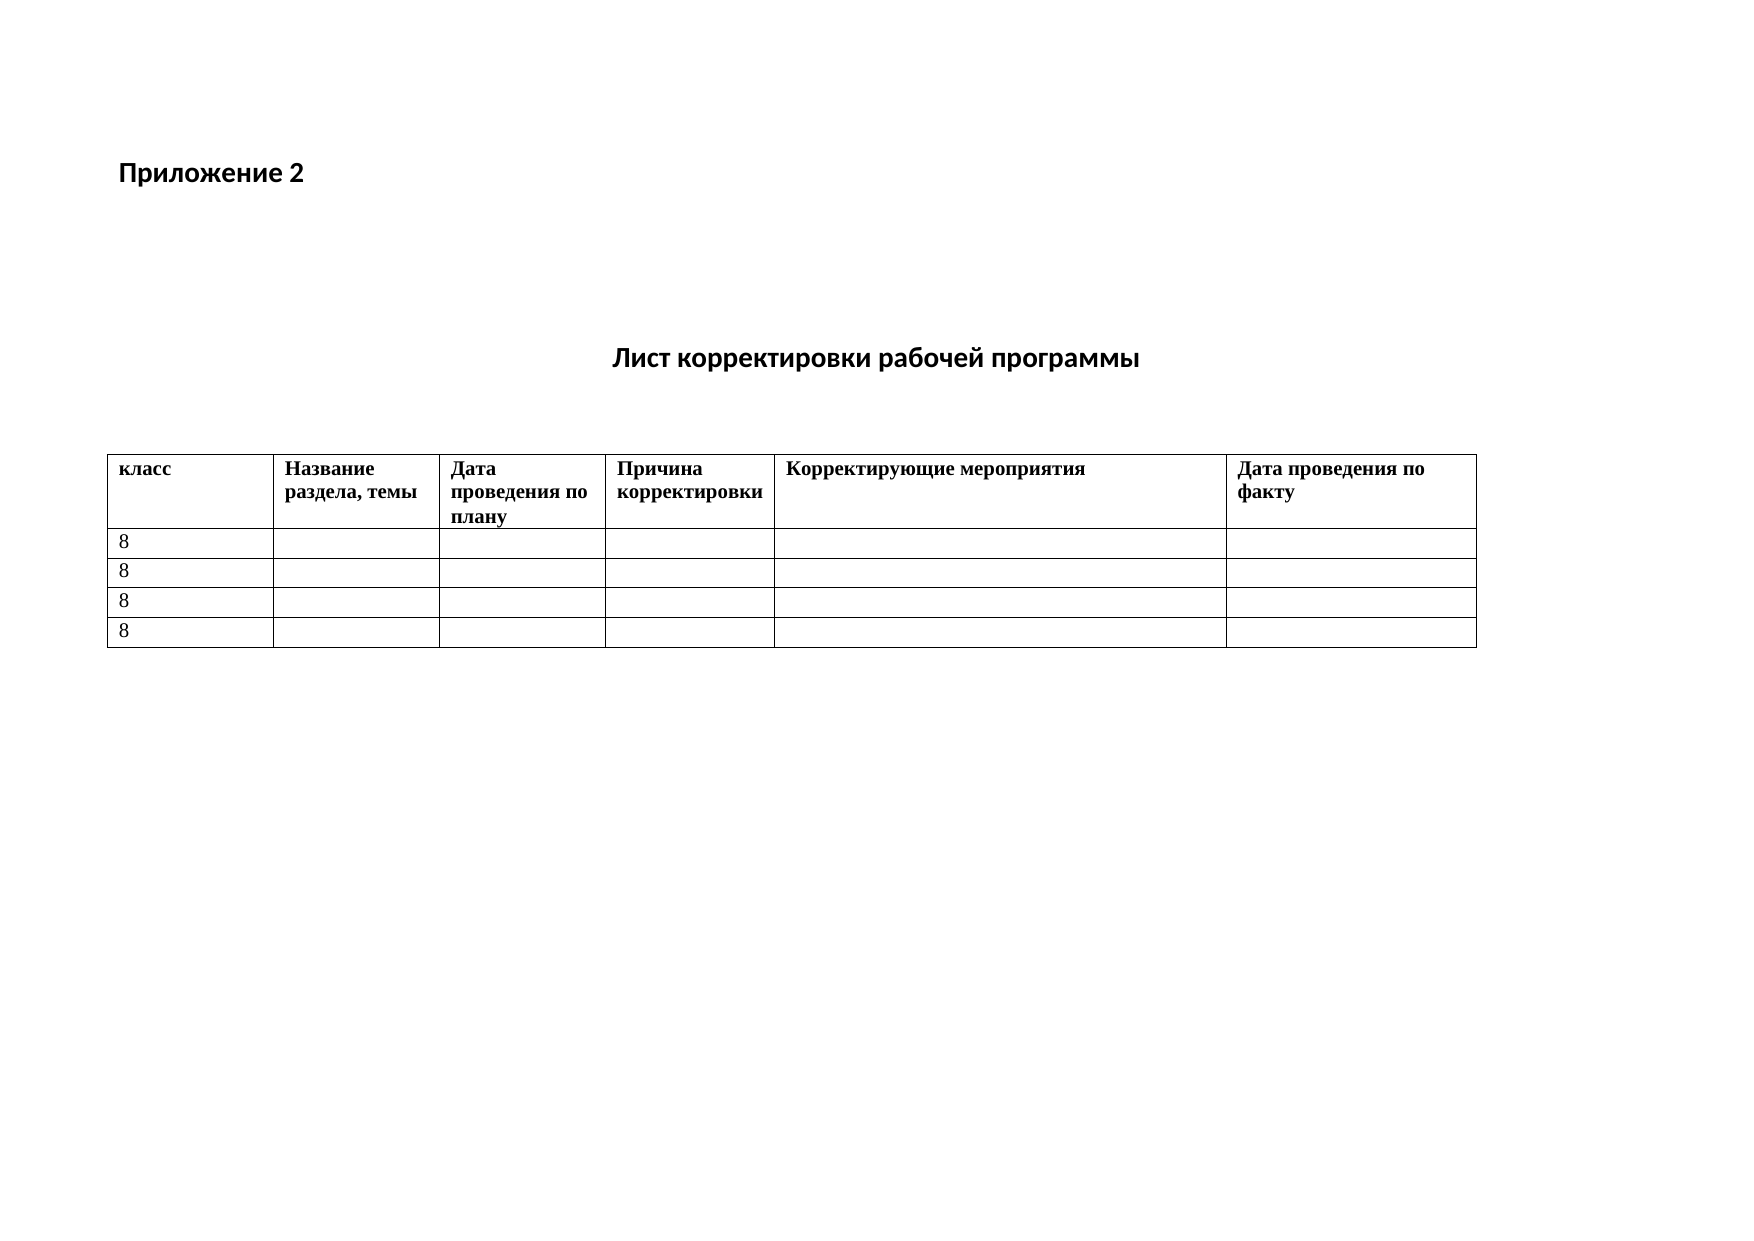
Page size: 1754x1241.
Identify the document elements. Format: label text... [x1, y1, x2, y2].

table_cell [274, 588, 439, 617]
text Лист корректировки рабочей программы [118, 339, 1635, 375]
table_header Причина корректировки [606, 455, 774, 528]
table_cell [274, 559, 439, 587]
table_header Корректирующие мероприятия [775, 455, 1226, 528]
table_cell 8 [108, 588, 273, 617]
table_cell [775, 529, 1226, 557]
table_cell [606, 588, 774, 617]
table_cell [274, 529, 439, 557]
text Приложение 2 [118, 154, 1635, 190]
table_cell [606, 529, 774, 557]
table_cell [274, 618, 439, 647]
table_cell 8 [108, 529, 273, 557]
table_cell [775, 618, 1226, 647]
table_cell [440, 529, 605, 557]
table_cell [440, 618, 605, 647]
table_cell 8 [108, 559, 273, 587]
table_cell [1227, 529, 1476, 557]
table_header Дата проведения по плану [440, 455, 605, 528]
table_cell [1227, 618, 1476, 647]
table_cell [440, 559, 605, 587]
table_cell [606, 559, 774, 587]
table_cell [1227, 588, 1476, 617]
table_cell [775, 559, 1226, 587]
table_cell [1227, 559, 1476, 587]
table_header Название раздела, темы [274, 455, 439, 528]
table_header класс [108, 455, 273, 528]
table_cell [775, 588, 1226, 617]
table_cell 8 [108, 618, 273, 647]
table_header Дата проведения по факту [1227, 455, 1476, 528]
table_cell [606, 618, 774, 647]
table_cell [440, 588, 605, 617]
